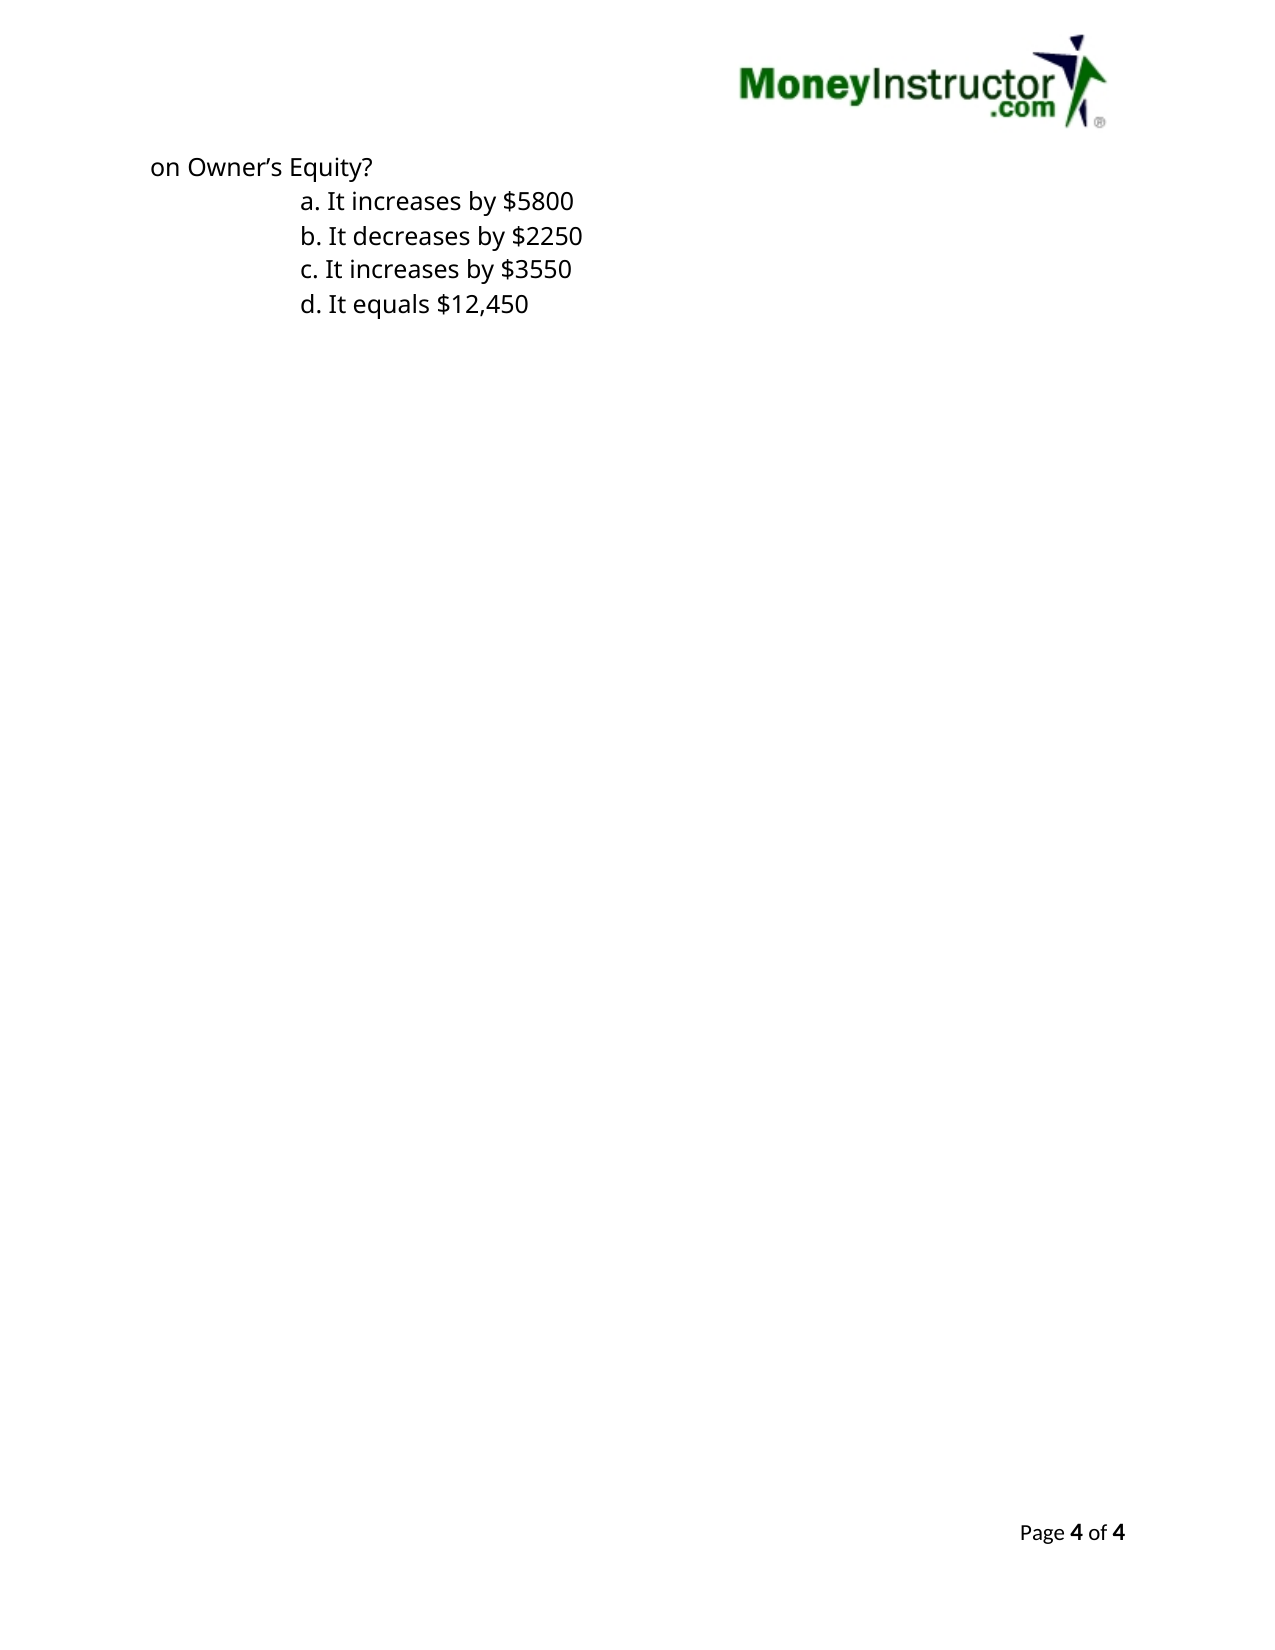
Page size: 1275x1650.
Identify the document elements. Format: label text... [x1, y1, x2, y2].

picture [734, 32, 1110, 133]
text a. It increases by $5800 [300, 184, 1125, 218]
text c. It increases by $3550 [300, 252, 1125, 286]
text d. It equals $12,450 [300, 286, 1125, 320]
text on Owner’s Equity? [150, 150, 1125, 184]
text b. It decreases by $2250 [300, 218, 1125, 252]
